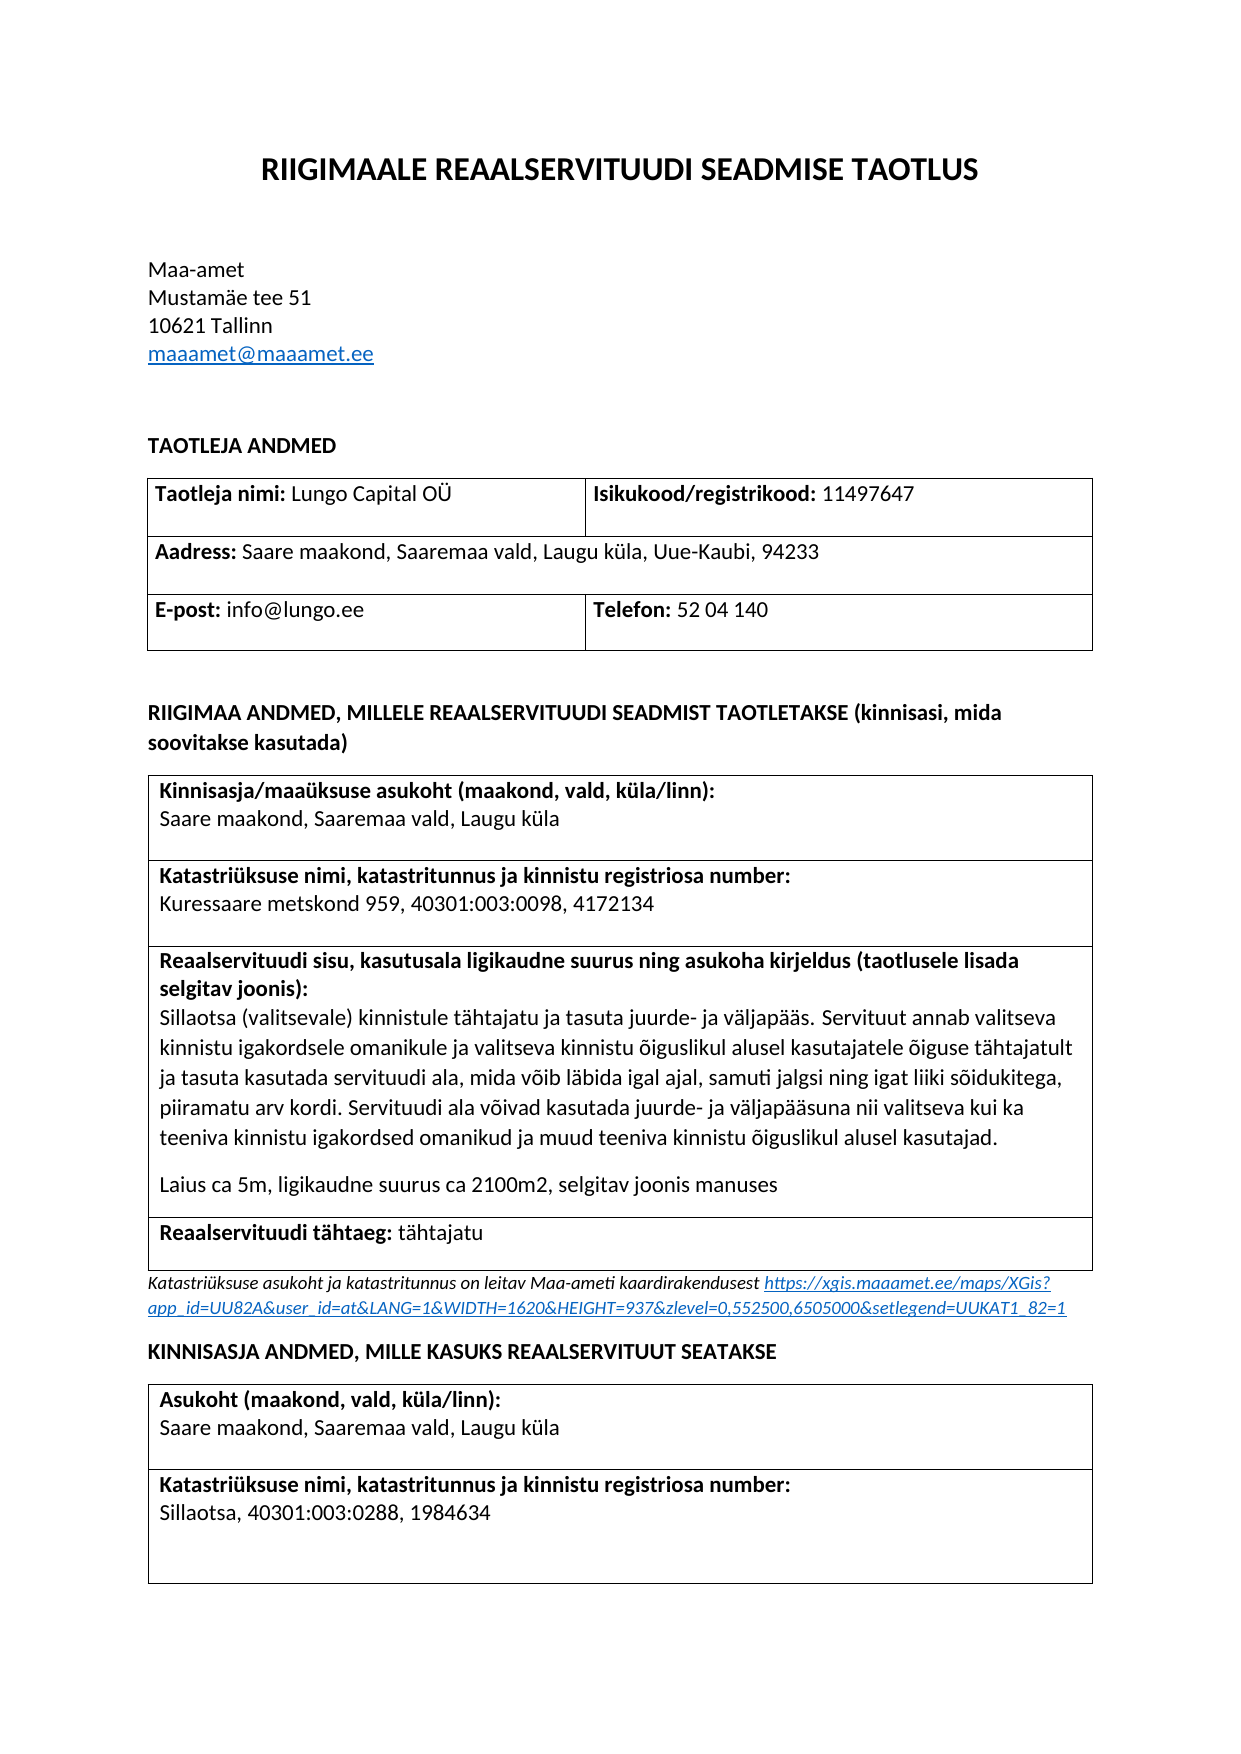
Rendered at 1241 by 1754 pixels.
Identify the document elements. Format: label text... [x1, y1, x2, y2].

table_cell Aadress: Saare maakond, Saaremaa vald, Laugu küla, Uue-Kaubi, 94233 [148, 537, 1092, 594]
table_header Asukoht (maakond, vald, küla/linn): Saare maakond, Saaremaa vald, Laugu küla [149, 1385, 1092, 1469]
table_header Kinnisasja/maaüksuse asukoht (maakond, vald, küla/linn): Saare maakond, Saaremaa vald, Laugu küla [149, 776, 1092, 860]
text TAOTLEJA ANDMED [148, 431, 1093, 459]
table_cell Katastriüksuse nimi, katastritunnus ja kinnistu registriosa number: Kuressaare metskond 959, 40301:003:0098, 4172134 [149, 861, 1092, 946]
table_cell E-post: info@lungo.ee [148, 595, 585, 650]
table_cell Reaalservituudi tähtaeg: tähtajatu [149, 1218, 1092, 1270]
text Mustamäe tee 51 [148, 283, 1093, 311]
text RIIGIMAA ANDMED, MILLELE REAALSERVITUUDI SEADMIST TAOTLETAKSE (kinnisasi, mida soovitakse kasutada) [148, 698, 1093, 756]
text 10621 Tallinn [148, 311, 1093, 339]
table_header Isikukood/registrikood: 11497647 [586, 479, 1092, 536]
table_cell Reaalservituudi sisu, kasutusala ligikaudne suurus ning asukoha kirjeldus (taotlusele lisada selgitav joonis): Sillaotsa (valitsevale) kinnistule tähtajatu ja tasuta juurde- ja väljapääs. Servituut annab valitseva kinnistu igakordsele omanikule ja valitseva kinnistu õiguslikul alusel kasutajatele õiguse tähtajatult ja tasuta kasutada servituudi ala, mida võib läbida igal ajal, samuti jalgsi ning igat liiki sõidukitega, piiramatu arv kordi. Servituudi ala võivad kasutada juurde- ja väljapääsuna nii valitseva kui ka teeniva kinnistu igakordsed omanikud ja muud teeniva kinnistu õiguslikul alusel kasutajad. Laius ca 5m, ligikaudne suurus ca 2100m2, selgitav joonis manuses [149, 947, 1092, 1217]
table_cell Katastriüksuse nimi, katastritunnus ja kinnistu registriosa number: Sillaotsa, 40301:003:0288, 1984634 [149, 1470, 1092, 1582]
text Maa-amet [148, 255, 1093, 283]
text RIIGIMAALE REAALSERVITUUDI SEADMISE TAOTLUS [148, 148, 1093, 188]
text maaamet@maaamet.ee [148, 339, 1093, 367]
text KINNISASJA ANDMED, MILLE KASUKS REAALSERVITUUT SEATAKSE [148, 1337, 1093, 1365]
table_header Taotleja nimi: Lungo Capital OÜ [148, 479, 585, 536]
text Katastriüksuse asukoht ja katastritunnus on leitav Maa-ameti kaardirakendusest https://xgis.maaamet.ee/maps/XGis?app_id=UU82A&user_id=at&LANG=1&WIDTH=1620&HEIGHT=937&zlevel=0,552500,6505000&setlegend=UUKAT1_82=1 [148, 1271, 1093, 1319]
table_cell Telefon: 52 04 140 [586, 595, 1092, 650]
